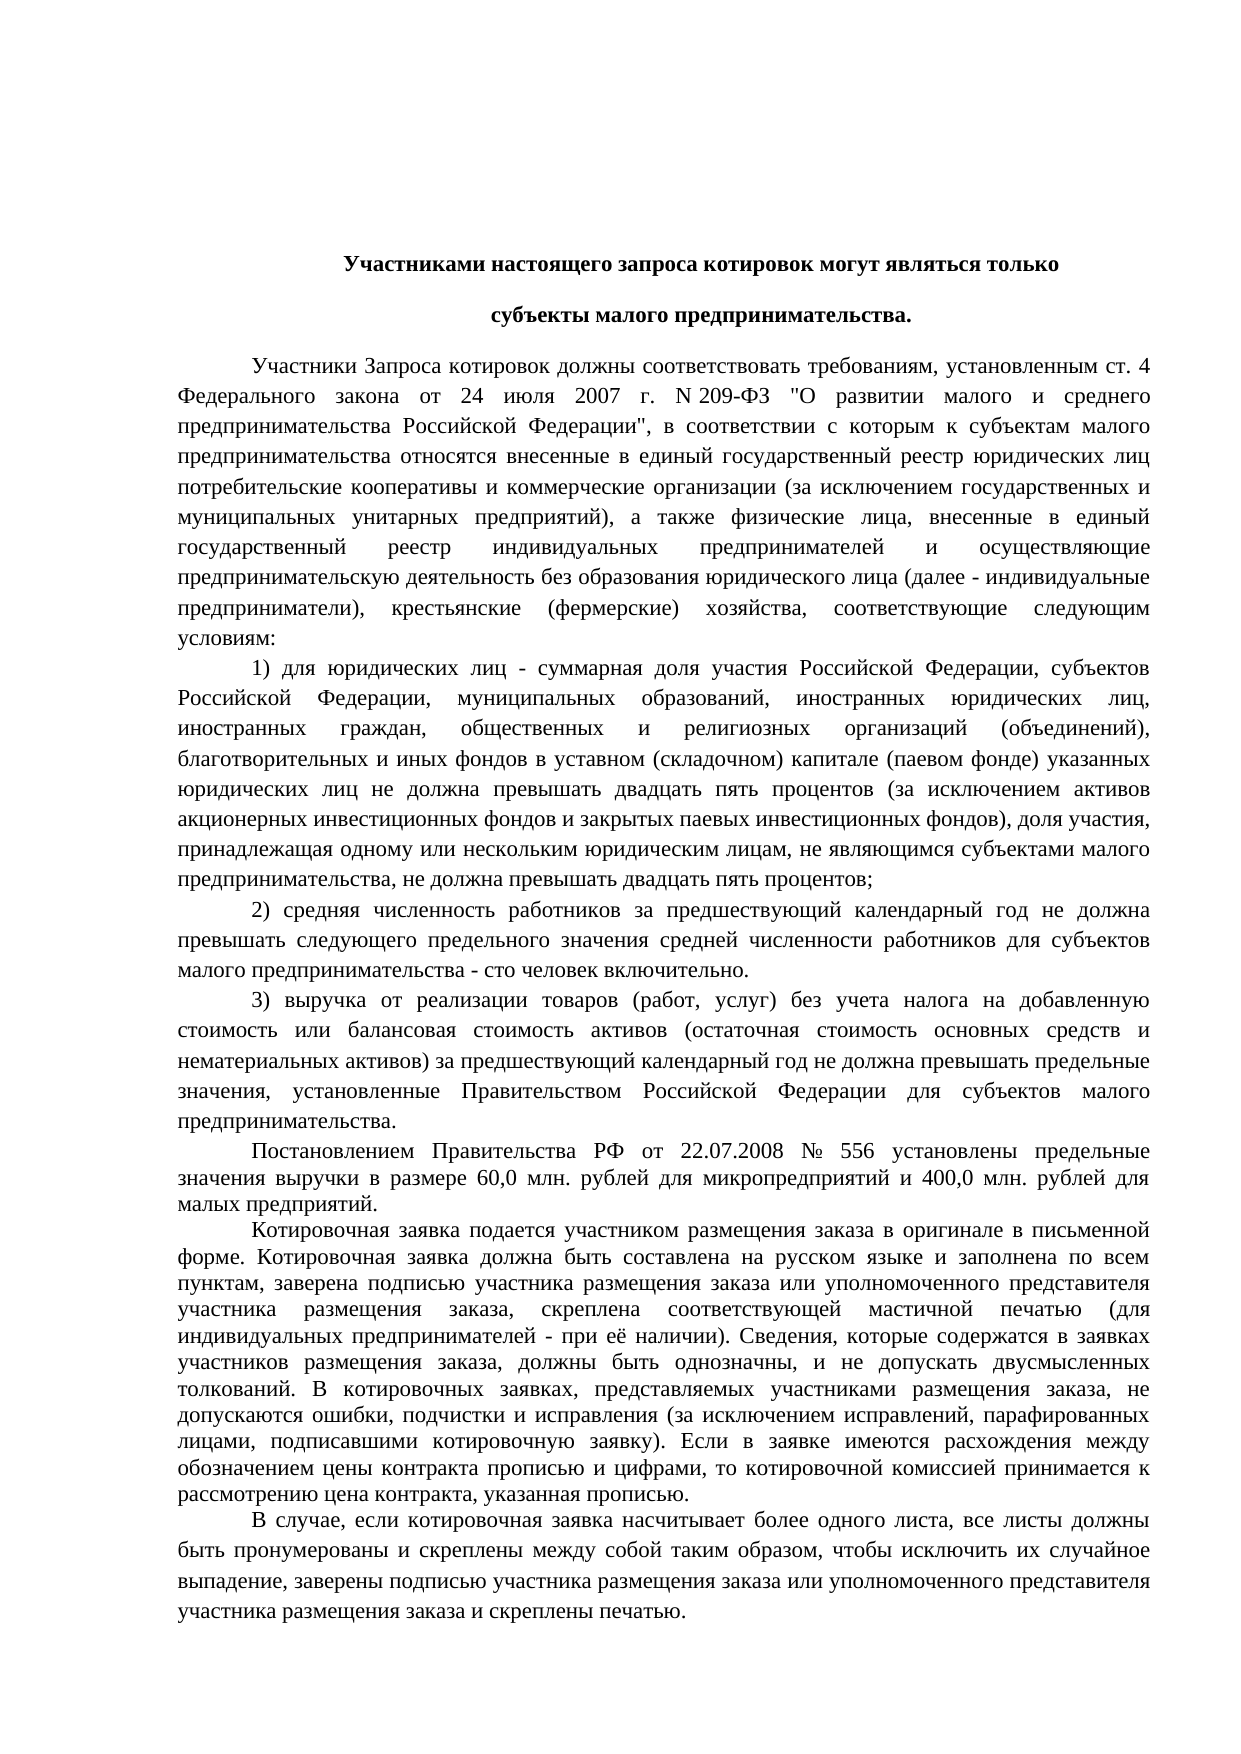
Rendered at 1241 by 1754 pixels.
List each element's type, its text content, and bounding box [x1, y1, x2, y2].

text 3) выручка от реализации товаров (работ, услуг) без учета налога на добавленную стоимость или балансовая стоимость активов (остаточная стоимость основных средств и нематериальных активов) за предшествующий календарный год не должна превышать предельные значения, установленные Правительством Российской Федерации для субъектов малого предпринимательства. [177, 986, 1152, 1133]
text 1) для юридических лиц - суммарная доля участия Российской Федерации, субъектов Российской Федерации, муниципальных образований, иностранных юридических лиц, иностранных граждан, общественных и религиозных организаций (объединений), благотворительных и иных фондов в уставном (складочном) капитале (паевом фонде) указанных юридических лиц не должна превышать двадцать пять процентов (за исключением активов акционерных инвестиционных фондов и закрытых паевых инвестиционных фондов), доля участия, принадлежащая одному или нескольким юридическим лицам, не являющимся субъектами малого предпринимательства, не должна превышать двадцать пять процентов; [177, 654, 1152, 892]
text Участники Запроса котировок должны соответствовать требованиям, установленным ст. 4 Федерального закона от 24 июля 2007 г. N 209-ФЗ "О развитии малого и среднего предпринимательства Российской Федерации", в соответствии с которым к субъектам малого предпринимательства относятся внесенные в единый государственный реестр юридических лиц потребительские кооперативы и коммерческие организации (за исключением государственных и муниципальных унитарных предприятий), а также физические лица, внесенные в единый государственный реестр индивидуальных предпринимателей и осуществляющие предпринимательскую деятельность без образования юридического лица (далее - индивидуальные предприниматели), крестьянские (фермерские) хозяйства, соответствующие следующим условиям: [177, 352, 1152, 650]
text 2) средняя численность работников за предшествующий календарный год не должна превышать следующего предельного значения средней численности работников для субъектов малого предпринимательства - сто человек включительно. [177, 896, 1152, 982]
text В случае, если котировочная заявка насчитывает более одного листа, все листы должны быть пронумерованы и скреплены между собой таким образом, чтобы исключить их случайное выпадение, заверены подписью участника размещения заказа или уполномоченного представителя участника размещения заказа и скреплены печатью. [177, 1506, 1152, 1623]
text Котировочная заявка подается участником размещения заказа в оригинале в письменной форме. Котировочная заявка должна быть составлена на русском языке и заполнена по всем пунктам, заверена подписью участника размещения заказа или уполномоченного представителя участника размещения заказа, скреплена соответствующей мастичной печатью (для индивидуальных предпринимателей - при её наличии). Сведения, которые содержатся в заявках участников размещения заказа, должны быть однозначны, и не допускать двусмысленных толкований. В котировочных заявках, представляемых участниками размещения заказа, не допускаются ошибки, подчистки и исправления (за исключением исправлений, парафированных лицами, подписавшими котировочную заявку). Если в заявке имеются расхождения между обозначением цены контракта прописью и цифрами, то котировочной комиссией принимается к рассмотрению цена контракта, указанная прописью. [177, 1216, 1152, 1506]
text Постановлением Правительства РФ от 22.07.2008 № 556 установлены предельные значения выручки в размере 60,0 млн. рублей для микропредприятий и 400,0 млн. рублей для малых предприятий. [177, 1137, 1152, 1216]
text Участниками настоящего запроса котировок могут являться только [177, 250, 1152, 276]
text субъекты малого предпринимательства. [177, 301, 1152, 327]
